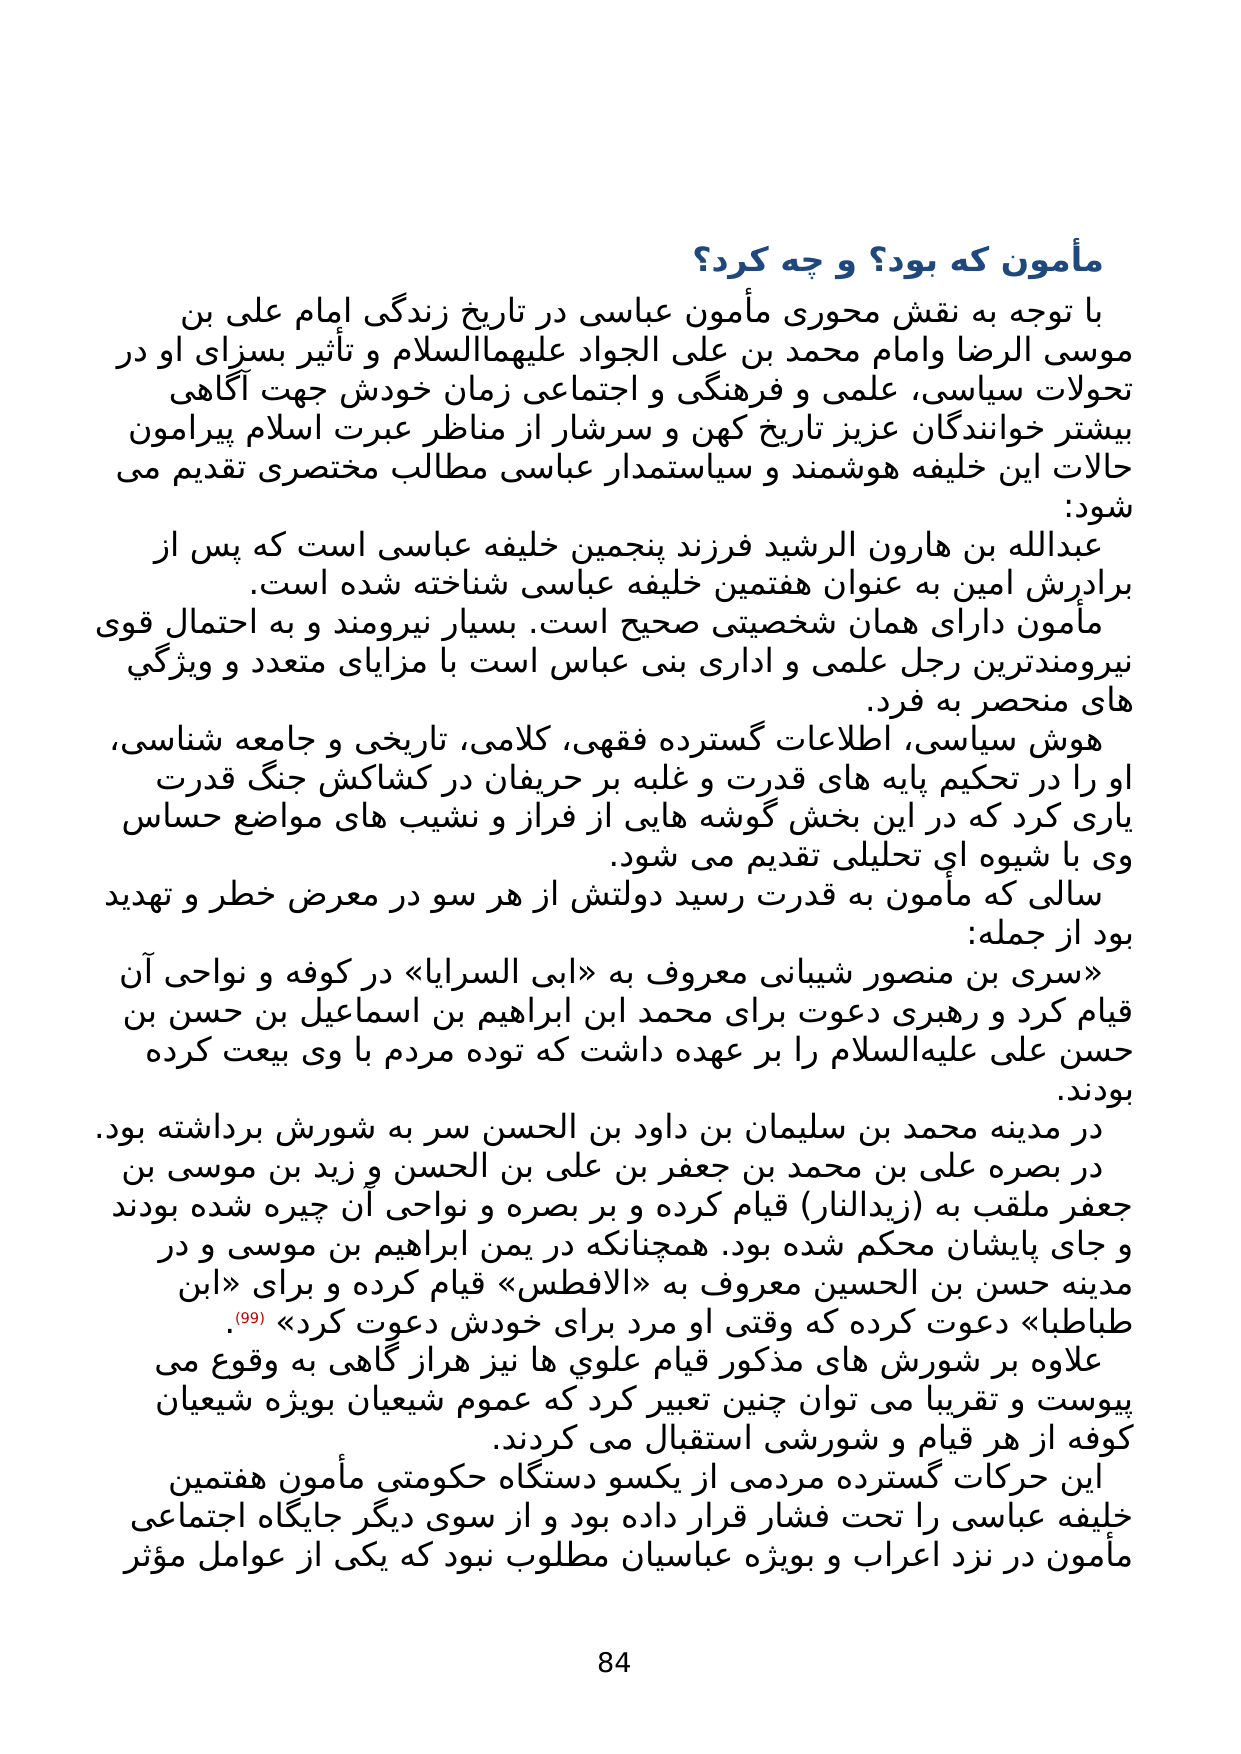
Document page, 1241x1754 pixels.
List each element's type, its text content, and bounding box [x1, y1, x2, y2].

text عبدالله بن هارون الرشيد فرزند پنجمين خليفه عباسى است كه پس از برادرش امين به عنوان هفتمين خليفه عباسى شناخته شده است. [94, 525, 1134, 603]
text علاوه بر شورش هاى مذكور قيام علوي ها نيز هراز گاهى به وقوع مى پيوست و تقريبا مى توان چنين تعبير كرد كه عموم شيعيان بويژه شيعيان كوفه از هر قيام و شورشى استقبال مى كردند. [94, 1341, 1134, 1457]
text در بصره على بن محمد بن جعفر بن على بن الحسن و زيد بن موسى بن جعفر ملقب به (زيدالنار) قيام كرده و بر بصره و نواحى آن چيره شده بودند و جاى پايشان محكم شده بود. همچنانكه در يمن ابراهيم بن موسى و در مدينه حسن بن الحسين معروف به «الافطس» قيام كرده و براى «ابن طباطبا» دعوت كرده كه وقتى او مرد براى خودش دعوت كرد» (99). [94, 1147, 1134, 1341]
text «سرى بن منصور شيبانى معروف به «ابى السرايا» در كوفه و نواحى آن قيام كرد و رهبرى دعوت براى محمد ابن ابراهيم بن اسماعيل بن حسن بن حسن على عليه‌السلام را بر عهده داشت كه توده مردم با وى بيعت كرده بودند. [94, 952, 1134, 1108]
subtitle مأمون كه بود؟ و چه كرد؟ [94, 241, 1134, 279]
text مأمون داراى همان شخصيتى صحيح است. بسيار نيرومند و به احتمال قوى نيرومندترين رجل علمى و ادارى بنى عباس است با مزاياى متعدد و ويژگي هاى منحصر به فرد. [94, 603, 1134, 719]
text در مدينه محمد بن سليمان بن داود بن الحسن سر به شورش برداشته بود. [94, 1108, 1134, 1147]
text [94, 1457, 1134, 1574]
text با توجه به نقش محورى مأمون عباسى در تاريخ زندگى امام على بن موسى الرضا وامام محمد بن على الجواد عليهما‌السلام و تأثير بسزاى او در تحولات سياسى، علمى و فرهنگى و اجتماعى زمان خودش جهت آگاهى بيشتر خوانندگان عزيز تاريخ كهن و سرشار از مناظر عبرت اسلام پيرامون حالات اين خليفه هوشمند و سياستمدار عباسى مطالب مختصرى تقديم مى شود: [94, 292, 1134, 525]
text هوش سياسى، اطلاعات گسترده فقهى، كلامى، تاريخى و جامعه شناسى، او را در تحكيم پايه هاى قدرت و غلبه بر حريفان در كشاكش جنگ قدرت يارى كرد كه در اين بخش گوشه هايى از فراز و نشيب هاى مواضع حساس وى با شيوه اى تحليلى تقديم مى شود. [94, 719, 1134, 875]
text سالى كه مأمون به قدرت رسيد دولتش از هر سو در معرض خطر و تهديد بود از جمله: [94, 875, 1134, 952]
